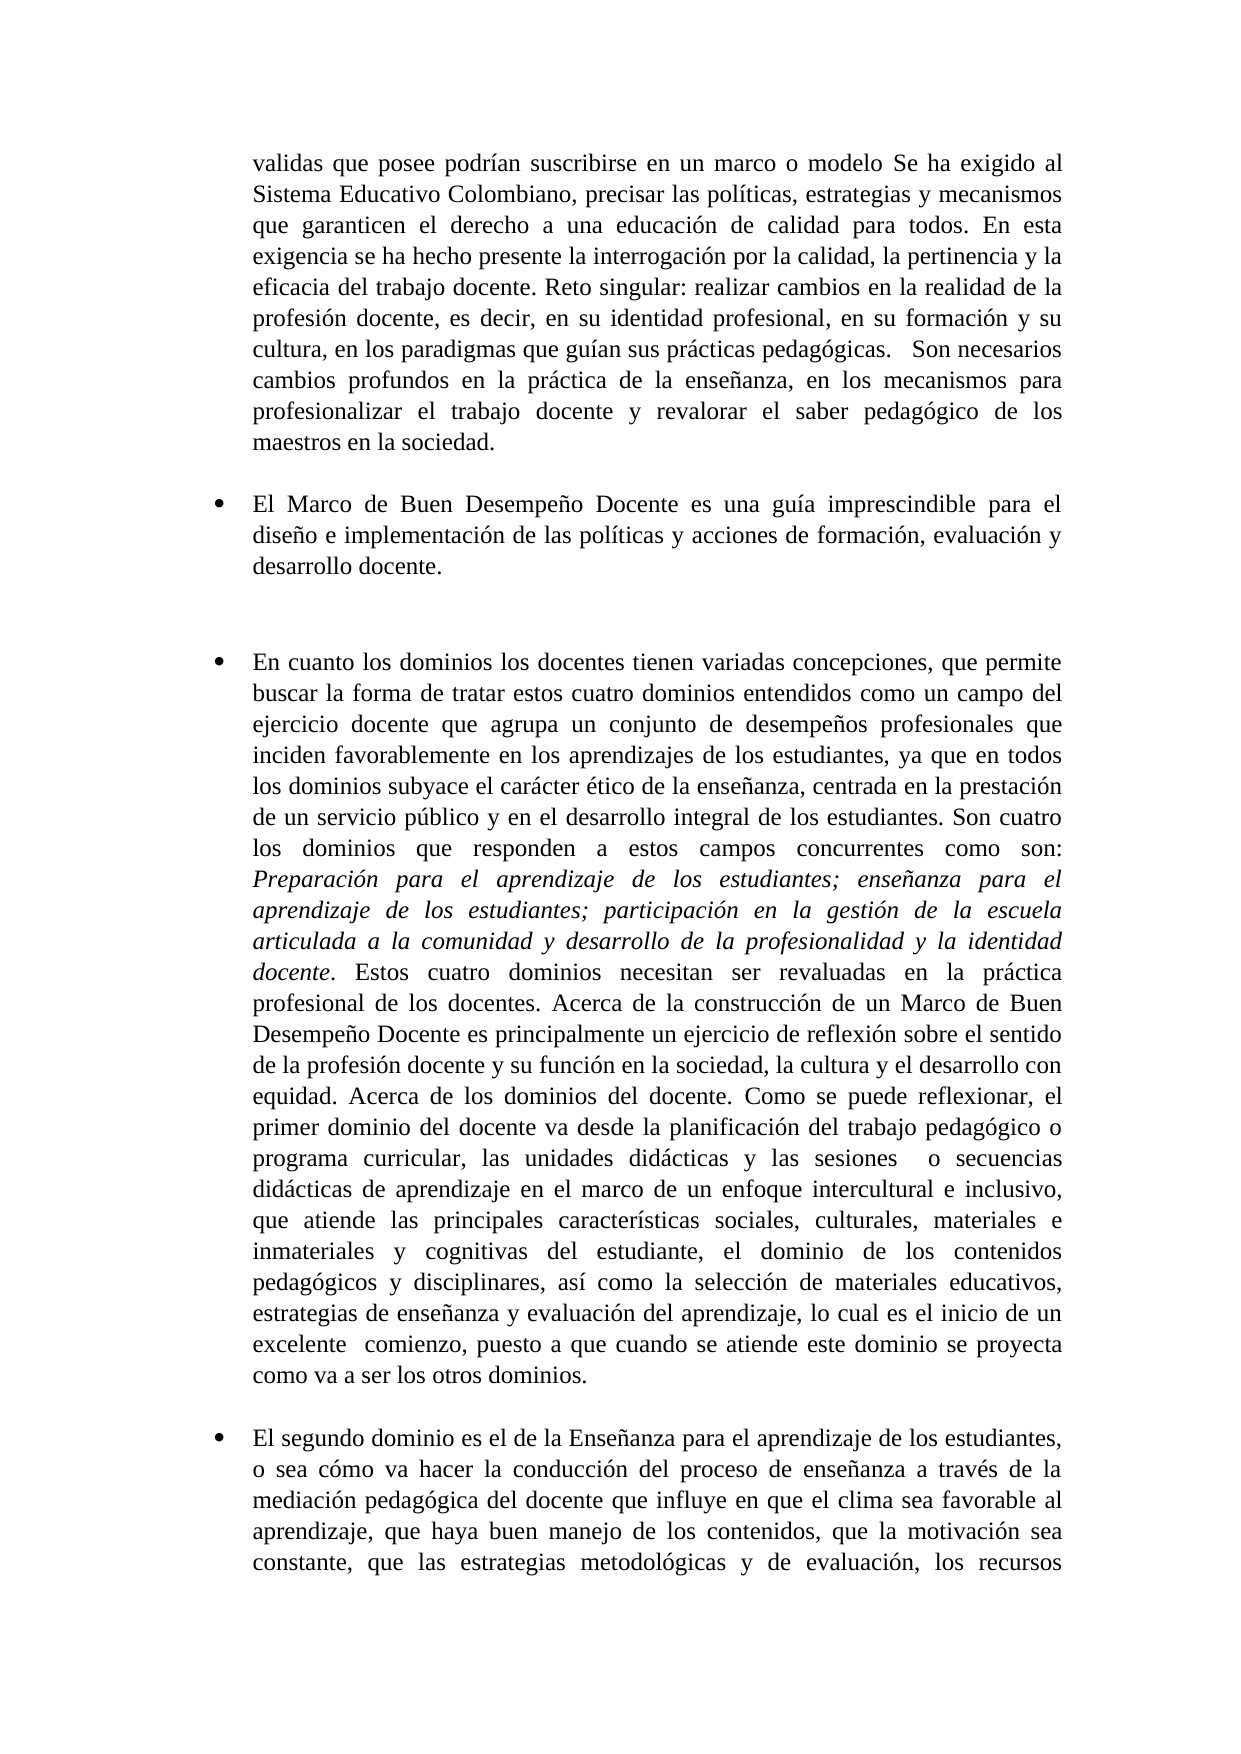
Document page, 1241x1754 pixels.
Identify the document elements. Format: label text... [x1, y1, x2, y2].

list En cuanto los dominios los docentes tienen variadas concepciones, que permite buscar la forma de tratar estos cuatro dominios entendidos como un campo del ejercicio docente que agrupa un conjunto de desempeños profesionales que inciden favorablemente en los aprendizajes de los estudiantes, ya que en todos los dominios subyace el carácter ético de la enseñanza, centrada en la prestación de un servicio público y en el desarrollo integral de los estudiantes. Son cuatro los dominios que responden a estos campos concurrentes como son: Preparación para el aprendizaje de los estudiantes; enseñanza para el aprendizaje de los estudiantes; participación en la gestión de la escuela articulada a la comunidad y desarrollo de la profesionalidad y la identidad docente. Estos cuatro dominios necesitan ser revaluadas en la práctica profesional de los docentes. Acerca de la construcción de un Marco de Buen Desempeño Docente es principalmente un ejercicio de reflexión sobre el sentido de la profesión docente y su función en la sociedad, la cultura y el desarrollo con equidad. Acerca de los dominios del docente. Como se puede reflexionar, el primer dominio del docente va desde la planificación del trabajo pedagógico o programa curricular, las unidades didácticas y las sesiones o secuencias didácticas de aprendizaje en el marco de un enfoque intercultural e inclusivo, que atiende las principales características sociales, culturales, materiales e inmateriales y cognitivas del estudiante, el dominio de los contenidos pedagógicos y disciplinares, así como la selección de materiales educativos, estrategias de enseñanza y evaluación del aprendizaje, lo cual es el inicio de un excelente comienzo, puesto a que cuando se atiende este dominio se proyecta como va a ser los otros dominios. [215, 647, 1063, 1389]
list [215, 1423, 1063, 1576]
list El Marco de Buen Desempeño Docente es una guía imprescindible para el diseño e implementación de las políticas y acciones de formación, evaluación y desarrollo docente. [215, 489, 1063, 580]
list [215, 148, 1063, 456]
